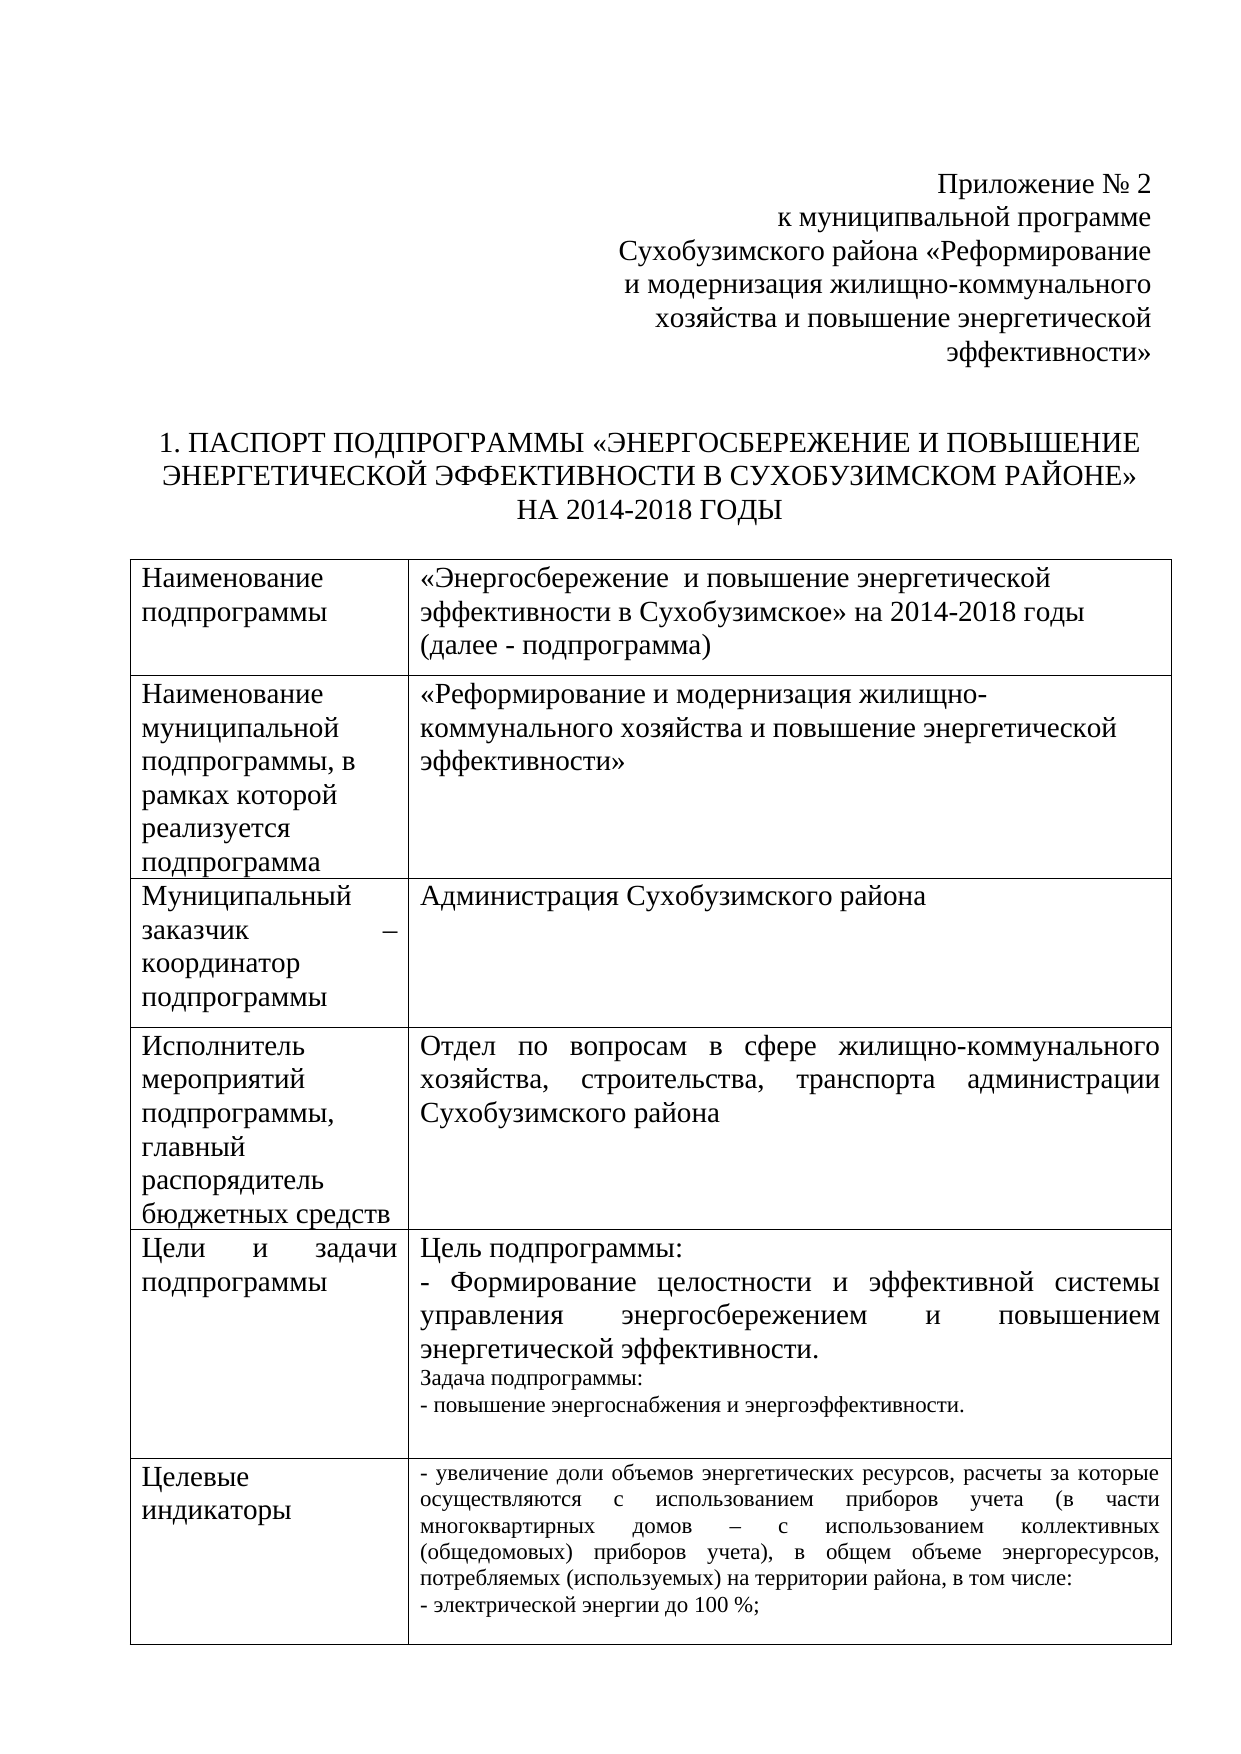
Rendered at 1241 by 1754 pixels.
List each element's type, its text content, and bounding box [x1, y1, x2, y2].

table_cell Целевые индикаторы [131, 1459, 408, 1643]
table_cell Отдел по вопросам в сфере жилищно-коммунального хозяйства, строительства, транспорта администрации Сухобузимского района [409, 1028, 1171, 1229]
text Приложение № 2 [591, 166, 1152, 199]
text к муниципвальной программе [591, 199, 1152, 233]
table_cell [409, 1459, 1171, 1643]
text 1. ПАСПОРТ ПОДПРОГРАММЫ «ЭНЕРГОСБЕРЕЖЕНИЕ И ПОВЫШЕНИЕ ЭНЕРГЕТИЧЕСКОЙ ЭФФЕКТИВНОСТИ В СУХОБУЗИМСКОМ РАЙОНЕ» НА 2014-2018 ГОДЫ [148, 425, 1152, 526]
table_cell Исполнитель мероприятий подпрограммы, главный распорядитель бюджетных средств [131, 1028, 408, 1229]
text хозяйства и повышение энергетической эффективности» [591, 300, 1152, 367]
table_cell Цели и задачи подпрограммы [131, 1230, 408, 1458]
table_cell Администрация Сухобузимского района [409, 879, 1171, 1027]
table_cell «Реформирование и модернизация жилищно-коммунального хозяйства и повышение энергетической эффективности» [409, 676, 1171, 877]
text и модернизация жилищно-коммунального [591, 267, 1152, 300]
table_header «Энергосбережение и повышение энергетической эффективности в Сухобузимское» на 2014-2018 годы (далее - подпрограмма) [409, 560, 1171, 675]
table_cell Цель подпрограммы: - Формирование целостности и эффективной системы управления энергосбережением и повышением энергетической эффективности. Задача подпрограммы: - повышение энергоснабжения и энергоэффективности. [409, 1230, 1171, 1458]
table_header Наименование подпрограммы [131, 560, 408, 675]
table_cell Муниципальный заказчик – координатор подпрограммы [131, 879, 408, 1027]
text Сухобузимского района «Реформирование [591, 233, 1152, 267]
table_cell Наименование муниципальной подпрограммы, в рамках которой реализуется подпрограмма [131, 676, 408, 877]
